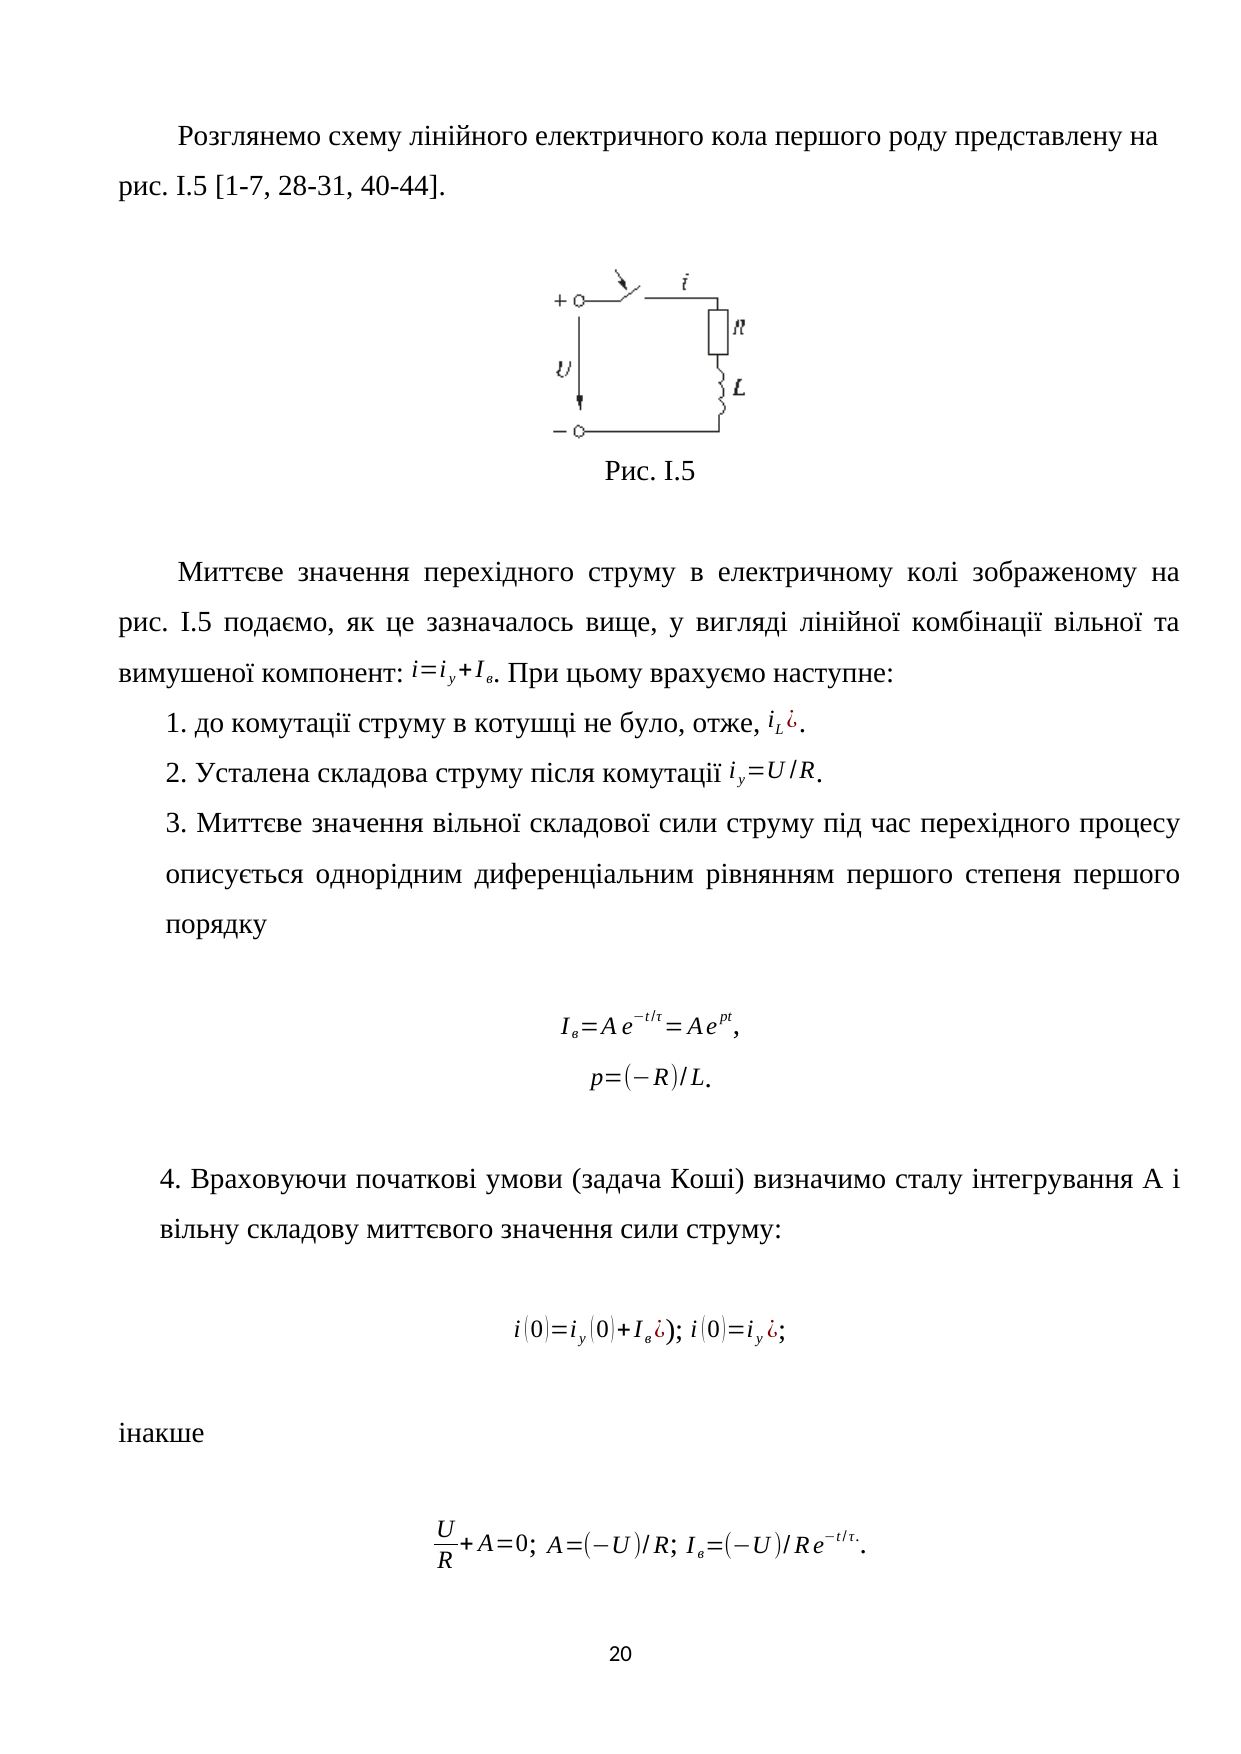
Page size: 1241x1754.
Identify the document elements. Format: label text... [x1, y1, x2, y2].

text . [118, 1060, 1181, 1094]
text Рис. І.5 [118, 453, 1181, 487]
text Розглянемо схему лінійного електричного кола першого роду представлену на рис. І.5 [1-7, 28-31, 40-44]. [118, 118, 1181, 202]
picture [552, 269, 748, 440]
text 4. Враховуючи початкові умови (задача Коші) визначимо сталу інтегрування А і вільну складову миттєвого значення сили струму: [159, 1161, 1181, 1245]
text Миттєве значення перехідного струму в електричному колі зображеному на рис. І.5 подаємо, як це зазначалось вище, у вигляді лінійної комбінації вільної та вимушеної компонент: . При цьому врахуємо наступне: [118, 554, 1181, 688]
text інакше [118, 1415, 1181, 1448]
text 3. Миттєве значення вільної складової сили струму під час перехідного процесу описується однорідним диференціальним рівнянням першого степеня першого порядку [165, 806, 1181, 940]
text 2. Усталена складова струму після комутації . [165, 755, 1181, 789]
text ; ; .. [118, 1515, 1181, 1574]
text ); ; [118, 1312, 1181, 1348]
text , [118, 1007, 1181, 1043]
text 1. до комутації струму в котушці не було, отже, . [165, 705, 1181, 738]
